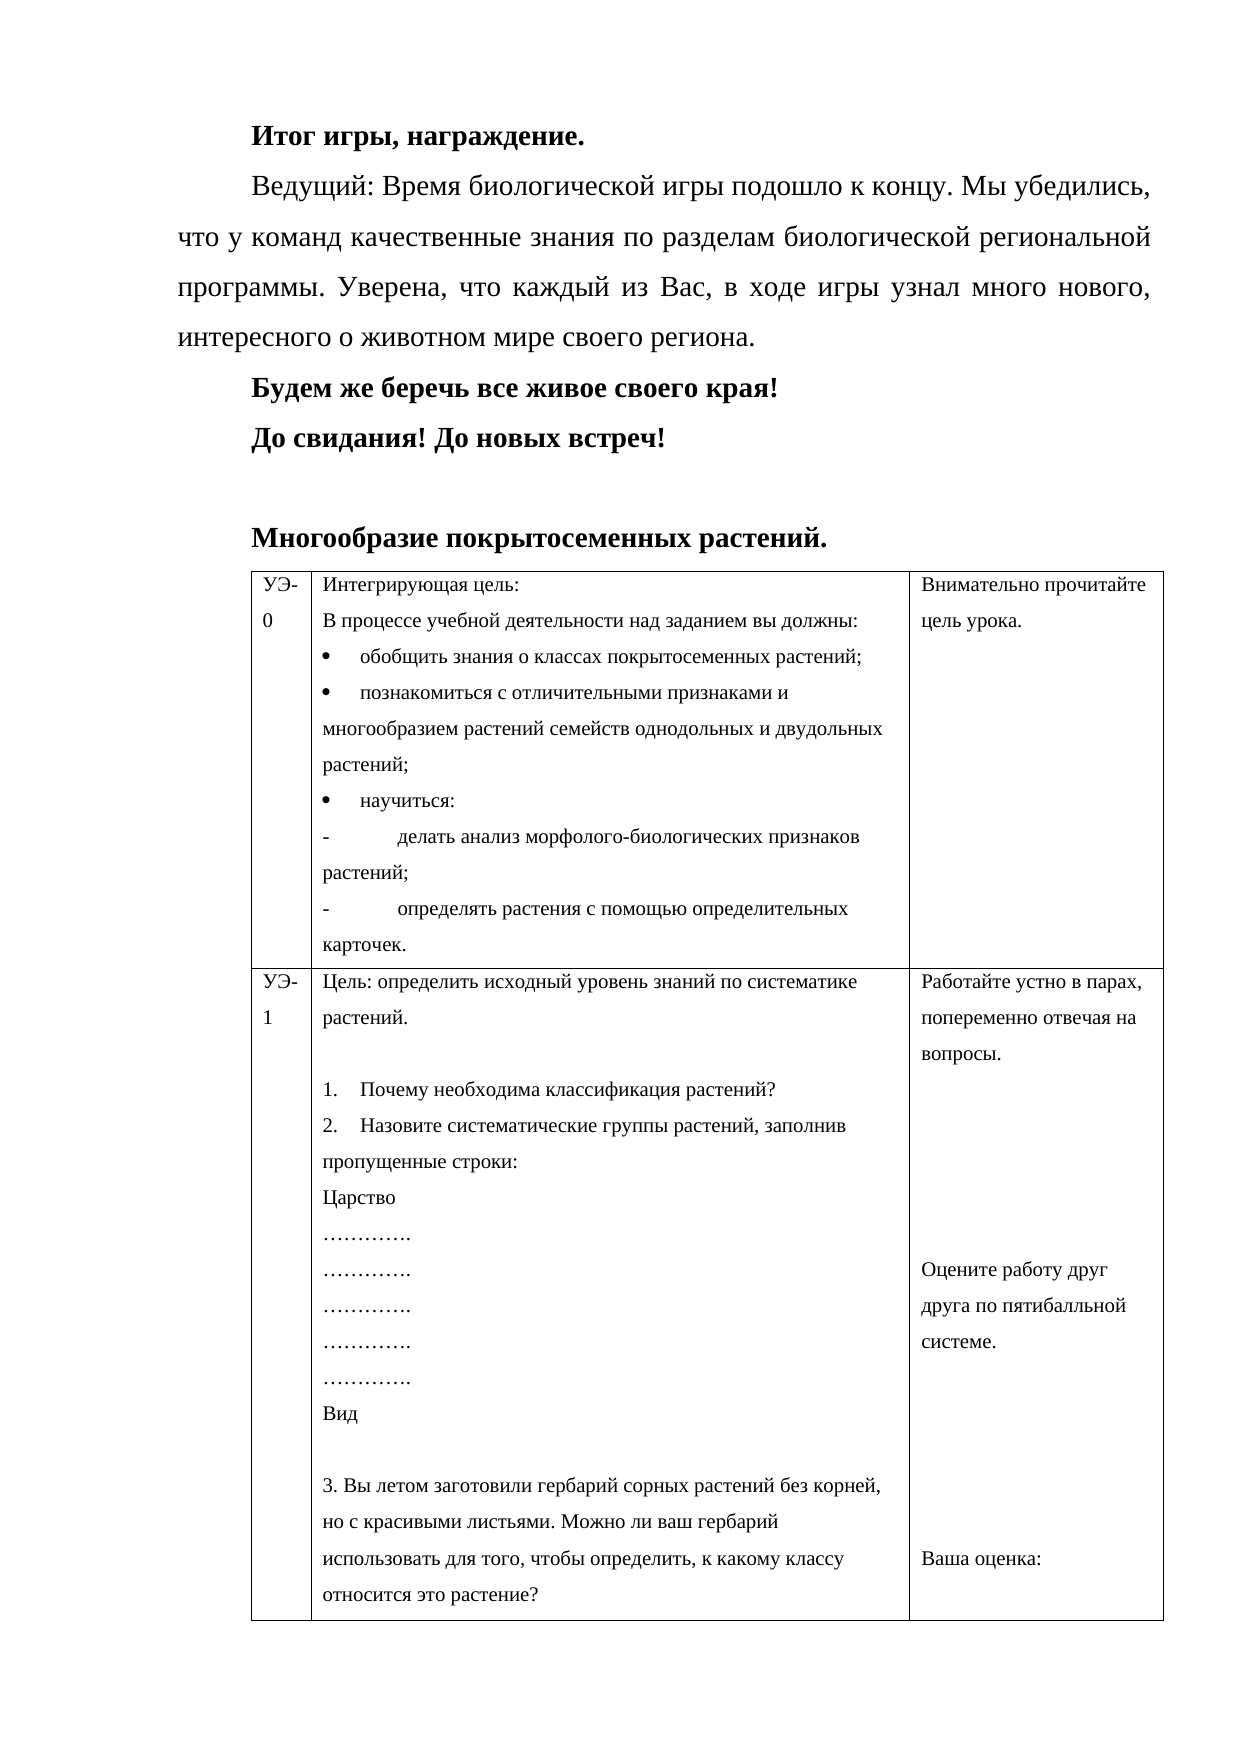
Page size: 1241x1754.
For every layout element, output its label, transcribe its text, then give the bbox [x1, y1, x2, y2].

text Будем же беречь все живое своего края! [177, 370, 1152, 403]
table_header Интегрирующая цель: В процессе учебной деятельности над заданием вы должны: обобщить знания о классах покрытосеменных растений; познакомиться с отличительными признаками и многообразием растений семейств однодольных и двудольных растений; научиться: делать анализ морфолого-биологических признаков растений; определять растения с помощью определительных карточек. [312, 572, 909, 968]
text До свидания! До новых встреч! [177, 420, 1152, 453]
table_header УЭ-0 [252, 572, 311, 968]
text Итог игры, награждение. [177, 118, 1152, 152]
table_header Внимательно прочитайте цель урока. [910, 572, 1163, 968]
subtitle Многообразие покрытосеменных растений. [177, 521, 1152, 554]
table_cell УЭ-1 [252, 969, 311, 1620]
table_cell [910, 969, 1163, 1620]
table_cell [312, 969, 909, 1620]
text Ведущий: Время биологической игры подошло к концу. Мы убедились, что у команд качественные знания по разделам биологической региональной программы. Уверена, что каждый из Вас, в ходе игры узнал много нового, интересного о животном мире своего региона. [177, 168, 1152, 353]
